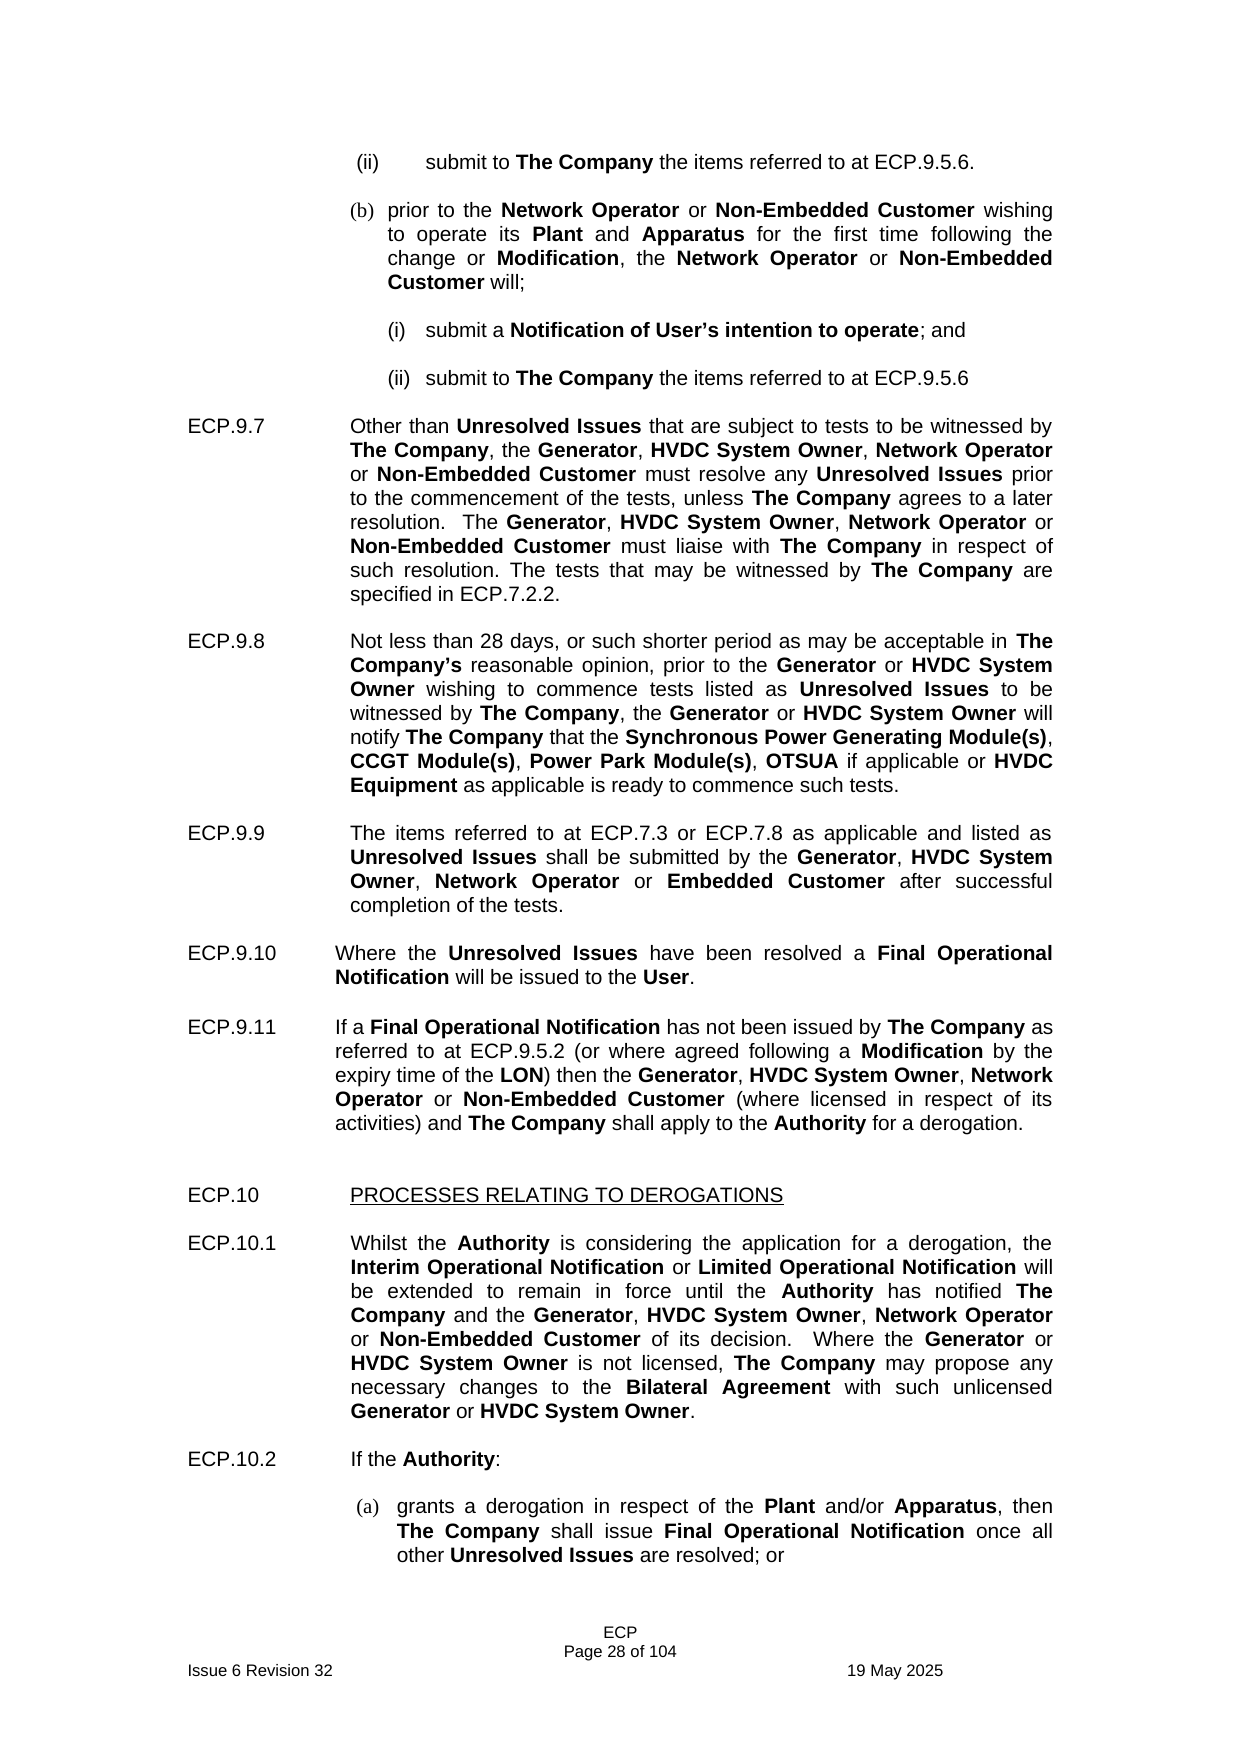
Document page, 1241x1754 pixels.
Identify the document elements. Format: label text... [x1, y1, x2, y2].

text ECP.9.9 The items referred to at ECP.7.3 or ECP.7.8 as applicable and listed as Unresolved Issues shall be submitted by the Generator, HVDC System Owner, Network Operator or Embedded Customer after successful completion of the tests. [187, 821, 1053, 917]
list submit to The Company the items referred to at ECP.9.5.6 [387, 366, 1053, 390]
list prior to the Network Operator or Non-Embedded Customer wishing to operate its Plant and Apparatus for the first time following the change or Modification, the Network Operator or Non-Embedded Customer will; [350, 198, 1053, 294]
text ECP.9.10 Where the Unresolved Issues have been resolved a Final Operational Notification will be issued to the User. [187, 941, 1053, 989]
text ECP.9.11 If a Final Operational Notification has not been issued by The Company as referred to at ECP.9.5.2 (or where agreed following a Modification by the expiry time of the LON) then the Generator, HVDC System Owner, Network Operator or Non-Embedded Customer (where licensed in respect of its activities) and The Company shall apply to the Authority for a derogation. [187, 1015, 1053, 1135]
text ECP.9.7 Other than Unresolved Issues that are subject to tests to be witnessed by The Company, the Generator, HVDC System Owner, Network Operator or Non-Embedded Customer must resolve any Unresolved Issues prior to the commencement of the tests, unless The Company agrees to a later resolution. The Generator, HVDC System Owner, Network Operator or Non-Embedded Customer must liaise with The Company in respect of such resolution. The tests that may be witnessed by The Company are specified in ECP.7.2.2. [187, 414, 1053, 605]
text ECP.10.2 If the Authority: [187, 1446, 1053, 1470]
text ECP.10.1 Whilst the Authority is considering the application for a derogation, the Interim Operational Notification or Limited Operational Notification will be extended to remain in force until the Authority has notified The Company and the Generator, HVDC System Owner, Network Operator or Non-Embedded Customer of its decision. Where the Generator or HVDC System Owner is not licensed, The Company may propose any necessary changes to the Bilateral Agreement with such unlicensed Generator or HVDC System Owner. [187, 1231, 1053, 1422]
text ECP.9.8 Not less than 28 days, or such shorter period as may be acceptable in The Company’s reasonable opinion, prior to the Generator or HVDC System Owner wishing to commence tests listed as Unresolved Issues to be witnessed by The Company, the Generator or HVDC System Owner will notify The Company that the Synchronous Power Generating Module(s), CCGT Module(s), Power Park Module(s), OTSUA if applicable or HVDC Equipment as applicable is ready to commence such tests. [187, 629, 1053, 797]
text (ii) submit to The Company the items referred to at ECP.9.5.6. [356, 150, 1053, 174]
subtitle ECP.10 PROCESSES RELATING TO DEROGATIONS [187, 1183, 1053, 1207]
list grants a derogation in respect of the Plant and/or Apparatus, then The Company shall issue Final Operational Notification once all other Unresolved Issues are resolved; or [356, 1494, 1053, 1566]
list submit a Notification of User’s intention to operate; and [387, 318, 1053, 342]
